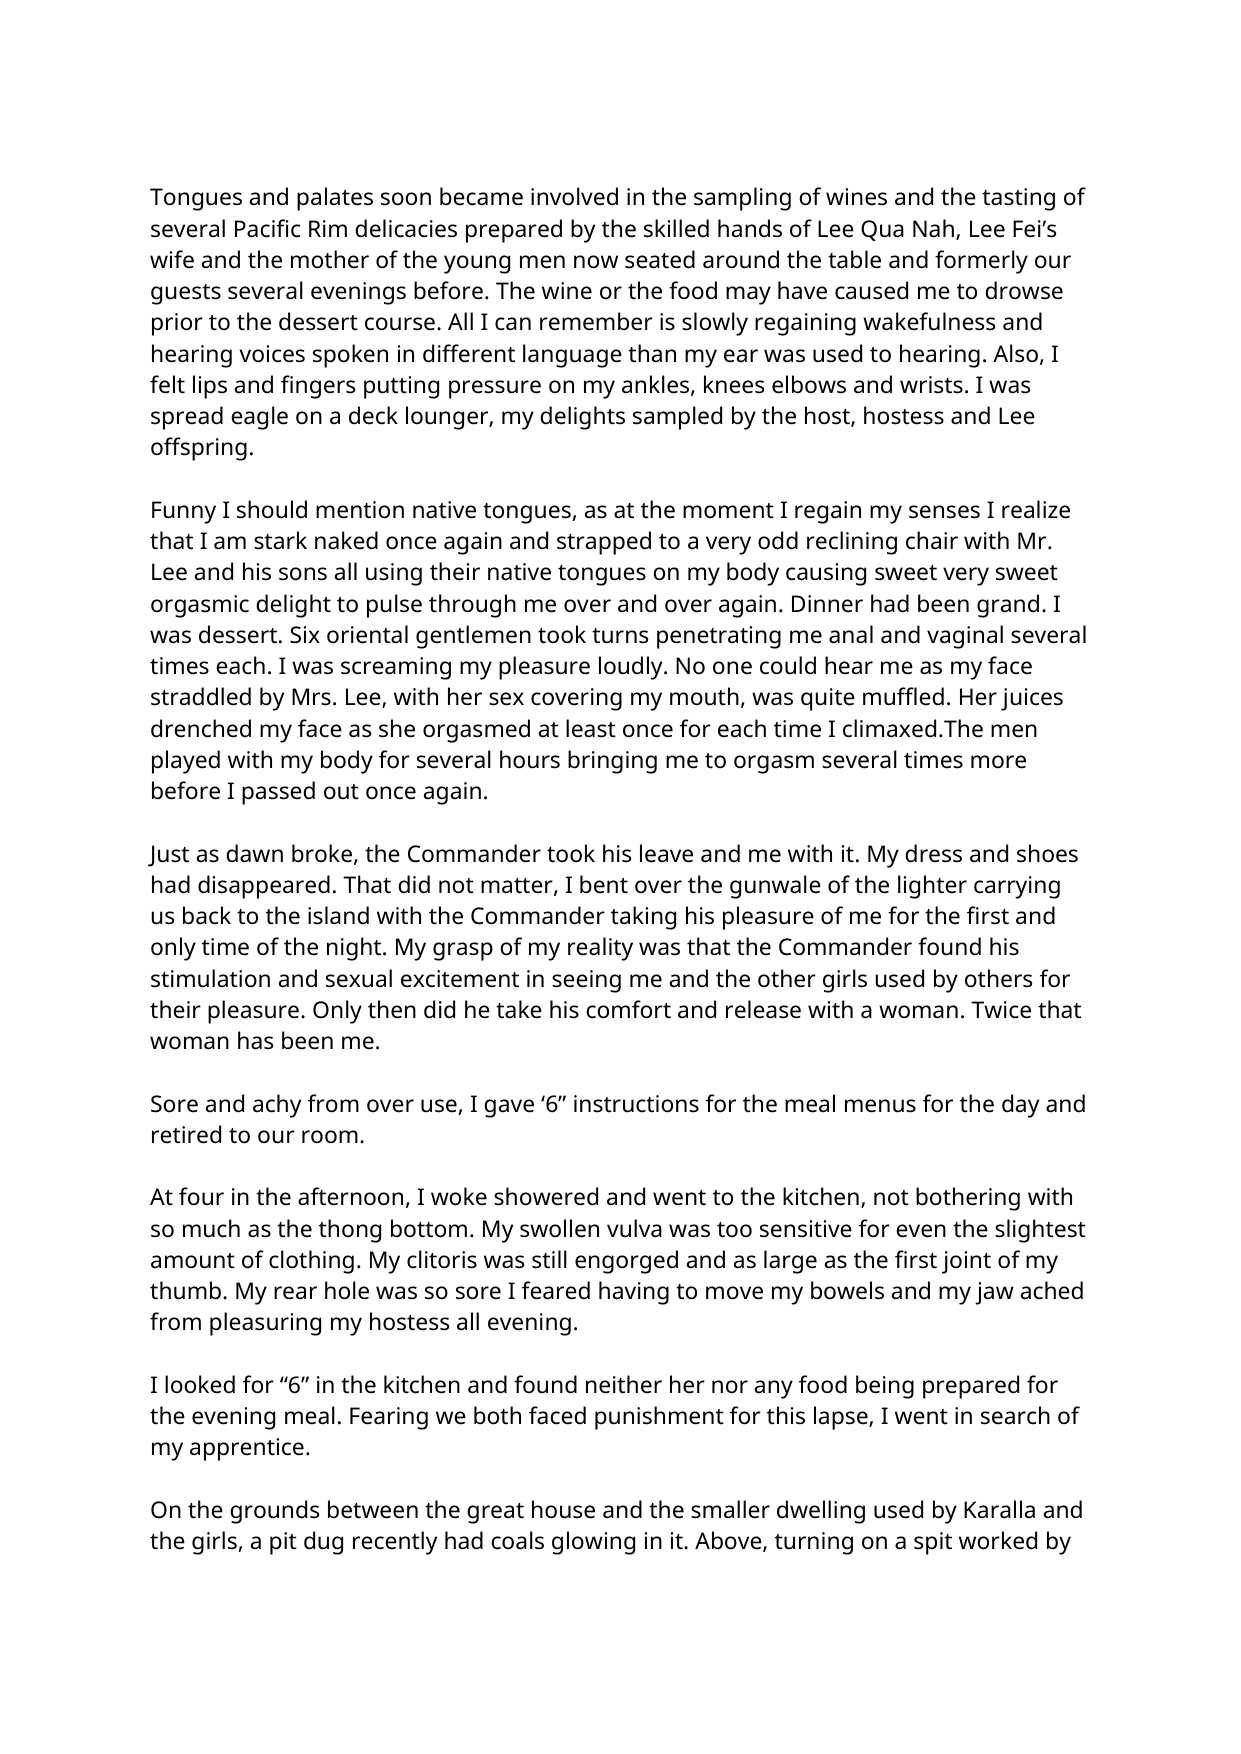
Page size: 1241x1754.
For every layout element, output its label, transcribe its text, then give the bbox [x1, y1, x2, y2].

text I looked for “6” in the kitchen and found neither her nor any food being prepared for the evening meal. Fearing we both faced punishment for this lapse, I went in search of my apprentice. [150, 1369, 1090, 1462]
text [150, 1494, 1090, 1556]
text Tongues and palates soon became involved in the sampling of wines and the tasting of several Pacific Rim delicacies prepared by the skilled hands of Lee Qua Nah, Lee Fei’s wife and the mother of the young men now seated around the table and formerly our guests several evenings before. The wine or the food may have caused me to drowse prior to the dessert course. All I can remember is slowly regaining wakefulness and hearing voices spoken in different language than my ear was used to hearing. Also, I felt lips and fingers putting pressure on my ankles, knees elbows and wrists. I was spread eagle on a deck lounger, my delights sampled by the host, hostess and Lee offspring. [150, 181, 1090, 462]
text Just as dawn broke, the Commander took his leave and me with it. My dress and shoes had disappeared. That did not matter, I bent over the gunwale of the lighter carrying us back to the island with the Commander taking his pleasure of me for the first and only time of the night. My grasp of my reality was that the Commander found his stimulation and sexual excitement in seeing me and the other girls used by others for their pleasure. Only then did he take his comfort and release with a woman. Twice that woman has been me. [150, 837, 1090, 1056]
text Funny I should mention native tongues, as at the moment I regain my senses I realize that I am stark naked once again and strapped to a very odd reclining chair with Mr. Lee and his sons all using their native tongues on my body causing sweet very sweet orgasmic delight to pulse through me over and over again. Dinner had been grand. I was dessert. Six oriental gentlemen took turns penetrating me anal and vaginal several times each. I was screaming my pleasure loudly. No one could hear me as my face straddled by Mrs. Lee, with her sex covering my mouth, was quite muffled. Her juices drenched my face as she orgasmed at least once for each time I climaxed.The men played with my body for several hours bringing me to orgasm several times more before I passed out once again. [150, 494, 1090, 806]
text At four in the afternoon, I woke showered and went to the kitchen, not bothering with so much as the thong bottom. My swollen vulva was too sensitive for even the slightest amount of clothing. My clitoris was still engorged and as large as the first joint of my thumb. My rear hole was so sore I feared having to move my bowels and my jaw ached from pleasuring my hostess all evening. [150, 1181, 1090, 1337]
text Sore and achy from over use, I gave ‘6” instructions for the meal menus for the day and retired to our room. [150, 1087, 1090, 1150]
